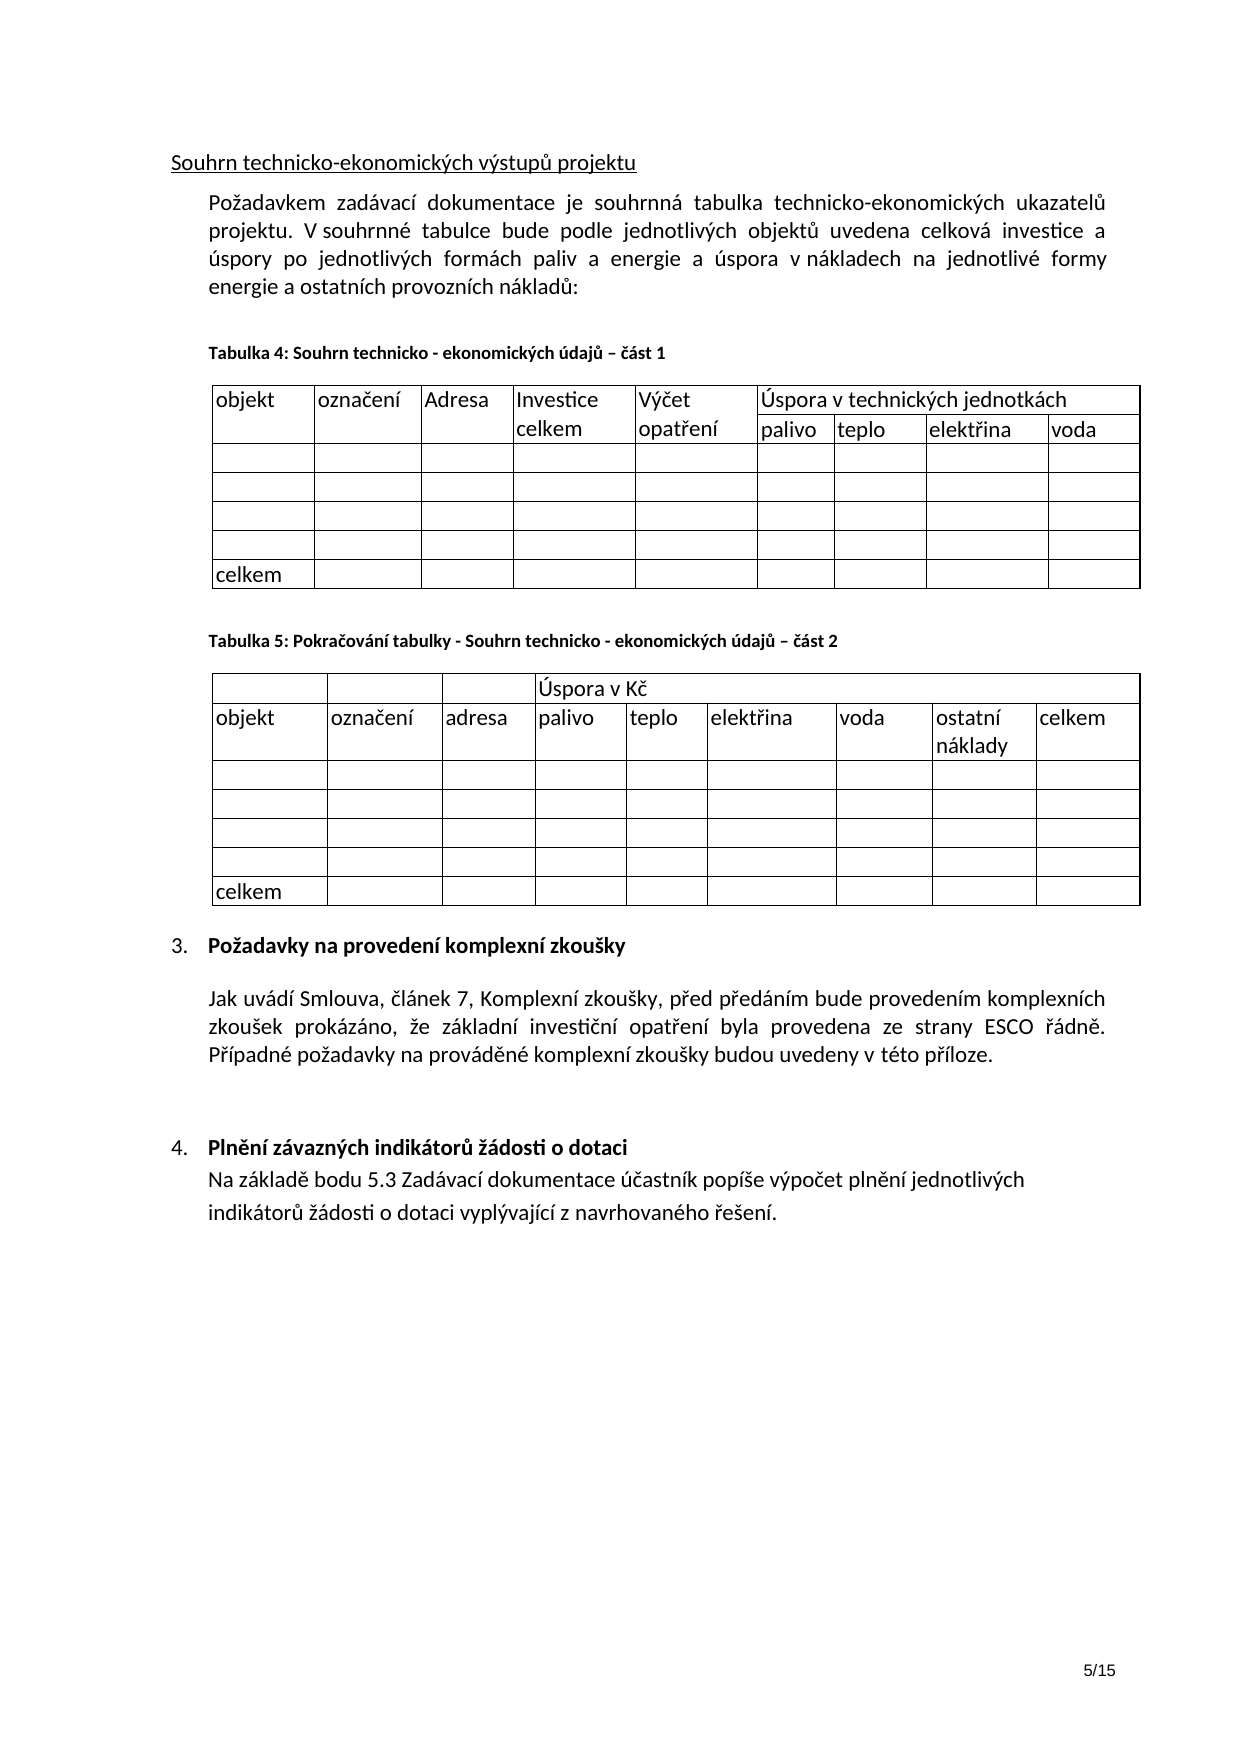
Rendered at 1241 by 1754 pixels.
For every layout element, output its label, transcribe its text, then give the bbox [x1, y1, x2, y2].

table_cell [1037, 761, 1139, 788]
table_header označení [315, 386, 421, 443]
table_cell [514, 502, 635, 530]
table_cell [422, 560, 513, 588]
table_cell [443, 761, 535, 788]
table_cell [837, 877, 932, 905]
table_cell [213, 761, 327, 788]
table_cell [933, 877, 1036, 905]
table_cell [328, 819, 442, 847]
table_cell [927, 560, 1048, 588]
table_cell [708, 761, 836, 788]
table_cell [933, 761, 1036, 788]
table_cell [213, 473, 314, 501]
table_cell celkem [213, 877, 327, 905]
table_header Výčet opatření [636, 386, 757, 443]
table_cell adresa [443, 704, 535, 759]
table_cell [443, 790, 535, 818]
table_header [443, 674, 535, 702]
table_cell [708, 877, 836, 905]
table_cell [213, 531, 314, 559]
table_cell [328, 877, 442, 905]
table_header Investice celkem [514, 386, 635, 443]
text Souhrn technicko-ekonomických výstupů projektu [171, 148, 1107, 176]
table_header objekt [213, 386, 314, 443]
table_header Adresa [422, 386, 513, 443]
table_cell [213, 819, 327, 847]
table_cell [636, 531, 757, 559]
table_header Úspora v technických jednotkách [758, 386, 1139, 414]
table_cell elektřina [927, 415, 1048, 443]
table_cell [627, 819, 707, 847]
table_cell [213, 790, 327, 818]
table_cell [213, 502, 314, 530]
table_cell [835, 560, 926, 588]
table_cell palivo [758, 415, 834, 443]
table_cell [514, 473, 635, 501]
table_cell [328, 790, 442, 818]
table_cell [837, 819, 932, 847]
table_cell [422, 531, 513, 559]
table_cell [443, 848, 535, 876]
table_cell [422, 473, 513, 501]
table_cell [315, 473, 421, 501]
table_cell [835, 502, 926, 530]
table_cell celkem [1037, 704, 1139, 759]
table_cell [927, 473, 1048, 501]
table_cell [536, 848, 626, 876]
table_header [328, 674, 442, 702]
table_cell [835, 531, 926, 559]
table_cell [536, 877, 626, 905]
table_cell [837, 848, 932, 876]
table_cell [514, 444, 635, 472]
table_cell [758, 560, 834, 588]
table_cell [933, 790, 1036, 818]
table_cell [328, 848, 442, 876]
table_cell [708, 790, 836, 818]
table_header [213, 674, 327, 702]
text Požadavkem zadávací dokumentace je souhrnná tabulka technicko-ekonomických ukazatelů projektu. V souhrnné tabulce bude podle jednotlivých objektů uvedena celková investice a úspory po jednotlivých formách paliv a energie a úspora v nákladech na jednotlivé formy energie a ostatních provozních nákladů: [208, 188, 1107, 300]
table_cell [835, 444, 926, 472]
table_cell [514, 560, 635, 588]
text Na základě bodu 5.3 Zadávací dokumentace účastník popíše výpočet plnění jednotlivých indikátorů žádosti o dotaci vyplývající z navrhovaného řešení. [208, 1166, 1107, 1226]
table_cell [315, 560, 421, 588]
table_cell teplo [835, 415, 926, 443]
table_cell celkem [213, 560, 314, 588]
table_cell [1037, 848, 1139, 876]
table_cell [514, 531, 635, 559]
table_cell [315, 502, 421, 530]
table_cell [636, 444, 757, 472]
table_cell [627, 790, 707, 818]
table_cell [758, 444, 834, 472]
table_cell [315, 444, 421, 472]
table_cell [422, 502, 513, 530]
table_cell [933, 848, 1036, 876]
table_cell [1037, 877, 1139, 905]
table_cell [758, 473, 834, 501]
table_cell [1049, 502, 1139, 530]
table_cell [627, 877, 707, 905]
table_cell [758, 502, 834, 530]
table_cell [837, 761, 932, 788]
table_cell [837, 790, 932, 818]
table_cell [927, 444, 1048, 472]
table_cell [1049, 560, 1139, 588]
table_cell ostatní náklady [933, 704, 1036, 759]
table_cell [708, 848, 836, 876]
table_header Úspora v Kč [536, 674, 1139, 702]
table_cell [213, 444, 314, 472]
table_cell [927, 502, 1048, 530]
table_cell [758, 531, 834, 559]
table_cell [708, 819, 836, 847]
table_cell [835, 473, 926, 501]
table_cell [636, 473, 757, 501]
table_cell [315, 531, 421, 559]
table_cell [1049, 444, 1139, 472]
table_cell [536, 790, 626, 818]
table_cell [1037, 790, 1139, 818]
table_cell teplo [627, 704, 707, 759]
table_cell [443, 819, 535, 847]
table_cell objekt [213, 704, 327, 759]
list Plnění závazných indikátorů žádosti o dotaci [171, 1133, 1107, 1161]
table_cell [1037, 819, 1139, 847]
table_cell [933, 819, 1036, 847]
table_cell [927, 531, 1048, 559]
list Požadavky na provedení komplexní zkoušky [171, 931, 1107, 959]
table_cell voda [837, 704, 932, 759]
table_cell [443, 877, 535, 905]
table_cell [636, 560, 757, 588]
table_cell označení [328, 704, 442, 759]
table_cell [536, 819, 626, 847]
table_cell [328, 761, 442, 788]
table_cell voda [1049, 415, 1139, 443]
text Jak uvádí Smlouva, článek 7, Komplexní zkoušky, před předáním bude provedením komplexních zkoušek prokázáno, že základní investiční opatření byla provedena ze strany ESCO řádně. Případné požadavky na prováděné komplexní zkoušky budou uvedeny v této příloze. [208, 984, 1107, 1068]
table_cell palivo [536, 704, 626, 759]
table_cell [213, 848, 327, 876]
table_cell [1049, 473, 1139, 501]
table_cell elektřina [708, 704, 836, 759]
table_cell [536, 761, 626, 788]
table_cell [1049, 531, 1139, 559]
table_cell [636, 502, 757, 530]
table_cell [627, 848, 707, 876]
table_cell [627, 761, 707, 788]
table_cell [422, 444, 513, 472]
